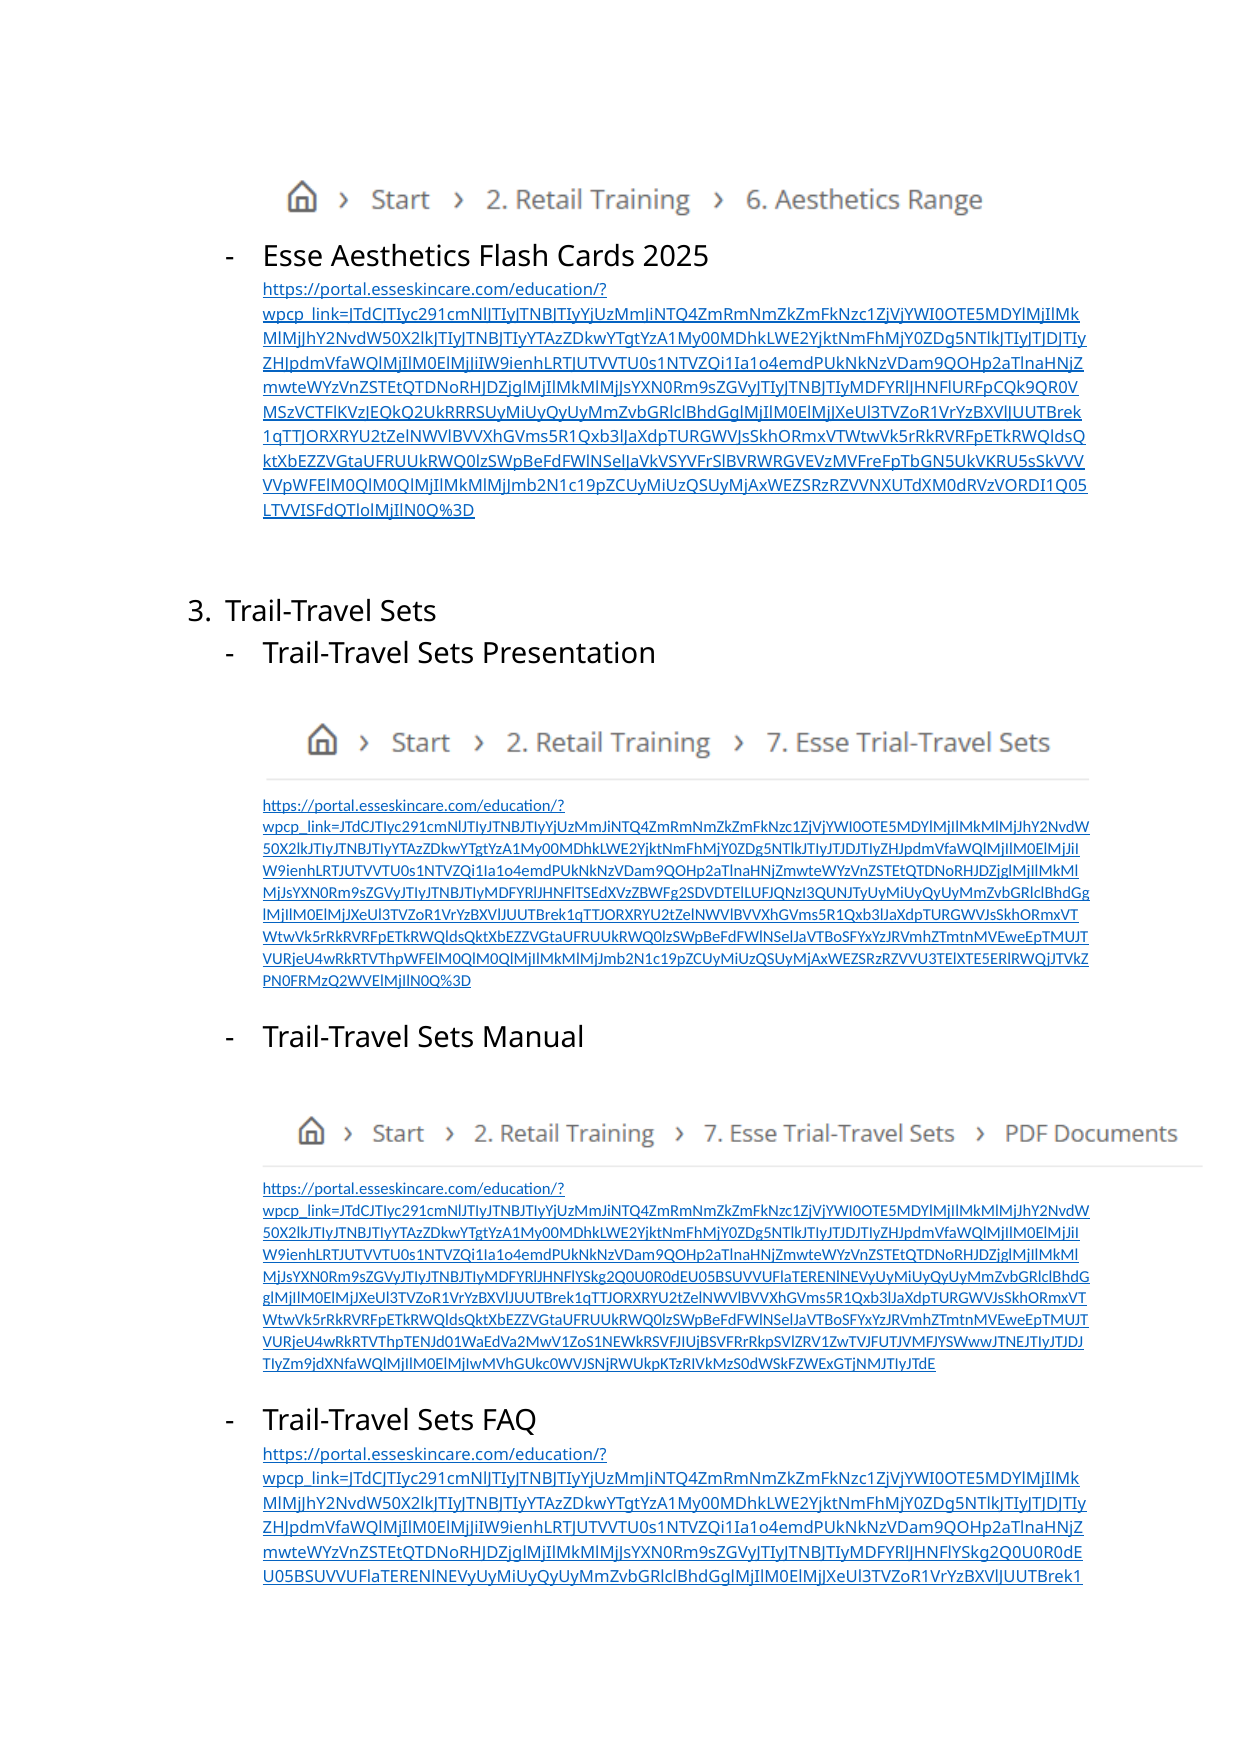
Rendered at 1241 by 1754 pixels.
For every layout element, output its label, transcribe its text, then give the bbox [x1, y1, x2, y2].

list Trail-Travel Sets [187, 590, 1090, 629]
list Trail-Travel Sets Presentation [225, 633, 1090, 672]
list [262, 1442, 1090, 1588]
list https://portal.esseskincare.com/education/?wpcp_link=JTdCJTIyc291cmNlJTIyJTNBJTIyYjUzMmJiNTQ4ZmRmNmZkZmFkNzc1ZjVjYWI0OTE5MDYlMjIlMkMlMjJhY2NvdW50X2lkJTIyJTNBJTIyYTAzZDkwYTgtYzA1My00MDhkLWE2YjktNmFhMjY0ZDg5NTlkJTIyJTJDJTIyZHJpdmVfaWQlMjIlM0ElMjJiIW9ienhLRTJUTVVTU0s1NTVZQi1Ia1o4emdPUkNkNzVDam9QOHp2aTlnaHNjZmwteWYzVnZSTEtQTDNoRHJDZjglMjIlMkMlMjJsYXN0Rm9sZGVyJTIyJTNBJTIyMDFYRlJHNFlYSkg2Q0U0R0dEU05BSUVVUFlaTERENlNEVyUyMiUyQyUyMmZvbGRlclBhdGglMjIlM0ElMjJXeUl3TVZoR1VrYzBXVlJUUTBrek1qTTJORXRYU2tZelNWVlBVVXhGVms5R1Qxb3lJaXdpTURGWVJsSkhORmxVTWtwVk5rRkRVRFpETkRWQldsQktXbEZZVGtaUFRUUkRWQ0lzSWpBeFdFWlNSelJaVTBoSFYxYzJRVmhZTmtnMVEweEpTMUJTVURjeU4wRkRTVThpTENJd01WaEdVa2MwV1ZoS1NEWkRSVFJIUjBSVFRrRkpSVlZRV1ZwTVJFUTJVMFJYSWwwJTNEJTIyJTJDJTIyZm9jdXNfaWQlMjIlM0ElMjIwMVhGUkc0WVJSNjRWUkpKTzRIVkMzS0dWSkFZWExGTjNMJTIyJTdE [262, 1284, 1090, 1374]
list Esse Aesthetics Flash Cards 2025 [225, 235, 1090, 275]
list Trail-Travel Sets Manual [225, 1016, 1090, 1056]
list https://portal.esseskincare.com/education/?wpcp_link=JTdCJTIyc291cmNlJTIyJTNBJTIyYjUzMmJiNTQ4ZmRmNmZkZmFkNzc1ZjVjYWI0OTE5MDYlMjIlMkMlMjJhY2NvdW50X2lkJTIyJTNBJTIyYTAzZDkwYTgtYzA1My00MDhkLWE2YjktNmFhMjY0ZDg5NTlkJTIyJTJDJTIyZHJpdmVfaWQlMjIlM0ElMjJiIW9ienhLRTJUTVVTU0s1NTVZQi1Ia1o4emdPUkNkNzVDam9QOHp2aTlnaHNjZmwteWYzVnZSTEtQTDNoRHJDZjglMjIlMkMlMjJsYXN0Rm9sZGVyJTIyJTNBJTIyMDFYRlJHNFlYSkg2Q0U0R0dEU05BSUVVUFlaTERENlNEVyUyMiUyQyUyMmZvbGRlclBhdGglMjIlM0ElMjJXeUl3TVZoR1VrYzBXVlJUUTBrek1qTTJORXRYU2tZelNWVlBVVXhGVms5R1Qxb3lJaXdpTURGWVJsSkhORmxVTWtwVk5rRkRVRFpETkRWQldsQktXbEZZVGtaUFRUUkRWQ0lzSWpBeFdFWlNSelJaVTBoSFYxYzJRVmhZTmtnMVEweEpTMUJTVURjeU4wRkRTVThpTENJd01WaEdVa2MwV1ZoS1NEWkRSVFJIUjBSVFRrRkpSVlZRV1ZwTVJFUTJVMFJYSWwwJTNEJTIyJTJDJTIyZm9jdXNfaWQlMjIlM0ElMjIwMVhGUkc0WVJSNjRWUkpKTzRIVkMzS0dWSkFZWExGTjNMJTIyJTdE [262, 1219, 1090, 1283]
picture [262, 150, 1029, 233]
list https://portal.esseskincare.com/education/?wpcp_link=JTdCJTIyc291cmNlJTIyJTNBJTIyYjUzMmJiNTQ4ZmRmNmZkZmFkNzc1ZjVjYWI0OTE5MDYlMjIlMkMlMjJhY2NvdW50X2lkJTIyJTNBJTIyYTAzZDkwYTgtYzA1My00MDhkLWE2YjktNmFhMjY0ZDg5NTlkJTIyJTJDJTIyZHJpdmVfaWQlMjIlM0ElMjJiIW9ienhLRTJUTVVTU0s1NTVZQi1Ia1o4emdPUkNkNzVDam9QOHp2aTlnaHNjZmwteWYzVnZSTEtQTDNoRHJDZjglMjIlMkMlMjJsYXN0Rm9sZGVyJTIyJTNBJTIyMDFYRlJHNFlTSEdXVzZBWFg2SDVDTElLUFJQNzI3QUNJTyUyMiUyQyUyMmZvbGRlclBhdGglMjIlM0ElMjJXeUl3TVZoR1VrYzBXVlJUUTBrek1qTTJORXRYU2tZelNWVlBVVXhGVms5R1Qxb3lJaXdpTURGWVJsSkhORmxVTWtwVk5rRkRVRFpETkRWQldsQktXbEZZVGtaUFRUUkRWQ0lzSWpBeFdFWlNSelJaVTBoSFYxYzJRVmhZTmtnMVEweEpTMUJTVURjeU4wRkRTVThpWFElM0QlM0QlMjIlMkMlMjJmb2N1c19pZCUyMiUzQSUyMjAxWEZSRzRZVVU3TElXTE5ERlRWQjJTVkZPN0FRMzQ2WVElMjIlN0Q%3D [262, 835, 1090, 900]
picture [262, 1083, 1203, 1177]
list https://portal.esseskincare.com/education/?wpcp_link=JTdCJTIyc291cmNlJTIyJTNBJTIyYjUzMmJiNTQ4ZmRmNmZkZmFkNzc1ZjVjYWI0OTE5MDYlMjIlMkMlMjJhY2NvdW50X2lkJTIyJTNBJTIyYTAzZDkwYTgtYzA1My00MDhkLWE2YjktNmFhMjY0ZDg5NTlkJTIyJTJDJTIyZHJpdmVfaWQlMjIlM0ElMjJiIW9ienhLRTJUTVVTU0s1NTVZQi1Ia1o4emdPUkNkNzVDam9QOHp2aTlnaHNjZmwteWYzVnZSTEtQTDNoRHJDZjglMjIlMkMlMjJsYXN0Rm9sZGVyJTIyJTNBJTIyMDFYRlJHNFlTSEdXVzZBWFg2SDVDTElLUFJQNzI3QUNJTyUyMiUyQyUyMmZvbGRlclBhdGglMjIlM0ElMjJXeUl3TVZoR1VrYzBXVlJUUTBrek1qTTJORXRYU2tZelNWVlBVVXhGVms5R1Qxb3lJaXdpTURGWVJsSkhORmxVTWtwVk5rRkRVRFpETkRWQldsQktXbEZZVGtaUFRUUkRWQ0lzSWpBeFdFWlNSelJaVTBoSFYxYzJRVmhZTmtnMVEweEpTMUJTVURjeU4wRkRTVThpWFElM0QlM0QlMjIlMkMlMjJmb2N1c19pZCUyMiUzQSUyMjAxWEZSRzRZVVU3TElXTE5ERlRWQjJTVkZPN0FRMzQ2WVElMjIlN0Q%3D [262, 901, 1090, 990]
picture [262, 675, 1090, 793]
list Trail-Travel Sets FAQ [225, 1400, 1090, 1439]
list https://portal.esseskincare.com/education/?wpcp_link=JTdCJTIyc291cmNlJTIyJTNBJTIyYjUzMmJiNTQ4ZmRmNmZkZmFkNzc1ZjVjYWI0OTE5MDYlMjIlMkMlMjJhY2NvdW50X2lkJTIyJTNBJTIyYTAzZDkwYTgtYzA1My00MDhkLWE2YjktNmFhMjY0ZDg5NTlkJTIyJTJDJTIyZHJpdmVfaWQlMjIlM0ElMjJiIW9ienhLRTJUTVVTU0s1NTVZQi1Ia1o4emdPUkNkNzVDam9QOHp2aTlnaHNjZmwteWYzVnZSTEtQTDNoRHJDZjglMjIlMkMlMjJsYXN0Rm9sZGVyJTIyJTNBJTIyMDFYRlJHNFlURFpCQk9QR0VMSzVCTFlKVzJEQkQ2UkRRRSUyMiUyQyUyMmZvbGRlclBhdGglMjIlM0ElMjJXeUl3TVZoR1VrYzBXVlJUUTBrek1qTTJORXRYU2tZelNWVlBVVXhGVms5R1Qxb3lJaXdpTURGWVJsSkhORmxVTWtwVk5rRkRVRFpETkRWQldsQktXbEZZVGtaUFRUUkRWQ0lzSWpBeFdFWlNSelJaVkVSYVFrSlBVRWRGVEVzMVFreFpTbGN5UkVKRU5sSkVVVVVpWFElM0QlM0QlMjIlMkMlMjJmb2N1c19pZCUyMiUzQSUyMjAxWEZSRzRZVVNXUTdXM0dRVzVORDI1Q05LTVVISFdQTlolMjIlN0Q%3D [262, 278, 1090, 521]
